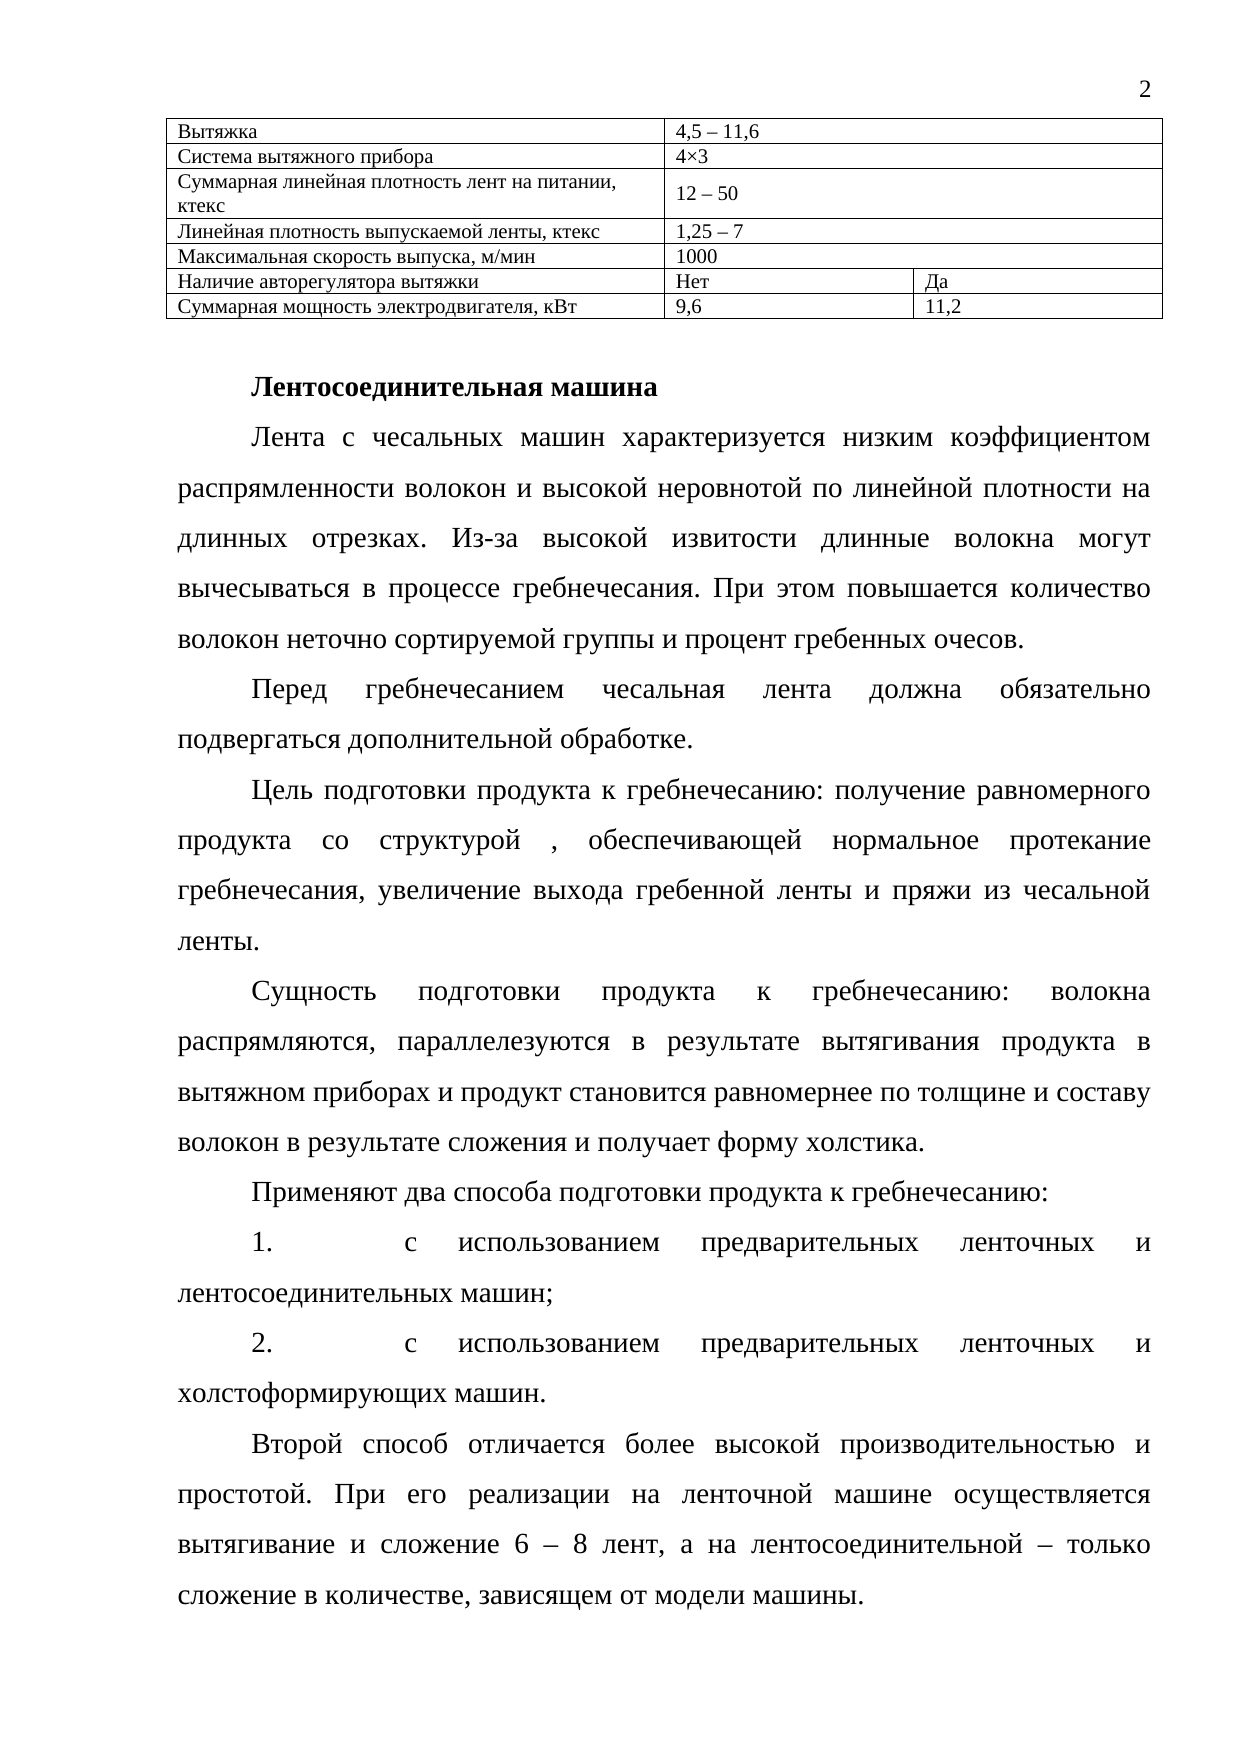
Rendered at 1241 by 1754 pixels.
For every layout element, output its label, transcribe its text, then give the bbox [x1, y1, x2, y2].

table_cell 12 – 50 [665, 169, 1162, 217]
text Перед гребнечесанием чесальная лента должна обязательно подвергаться дополнительной обработке. [177, 671, 1152, 755]
table_cell 11,2 [914, 294, 1162, 318]
table_cell Система вытяжного прибора [167, 144, 664, 168]
table_cell 4,5 – 11,6 [665, 119, 1162, 143]
text Цель подготовки продукта к гребнечесанию: получение равномерного продукта со структурой , обеспечивающей нормальное протекание гребнечесания, увеличение выхода гребенной ленты и пряжи из чесальной ленты. [177, 772, 1152, 956]
table_cell 1,25 – 7 [665, 219, 1162, 243]
text Второй способ отличается более высокой производительностью и простотой. При его реализации на ленточной машине осуществляется вытягивание и сложение 6 – 8 лент, а на лентосоединительной – только сложение в количестве, зависящем от модели машины. [177, 1426, 1152, 1610]
table_cell Наличие авторегулятора вытяжки [167, 269, 664, 293]
table_cell Нет [665, 269, 913, 293]
table_cell 9,6 [665, 294, 913, 318]
text Применяют два способа подготовки продукта к гребнечесанию: [177, 1174, 1152, 1208]
table_cell 1000 [665, 244, 1162, 268]
table_cell Линейная плотность выпускаемой ленты, ктекс [167, 219, 664, 243]
table_cell Суммарная линейная плотность лент на питании, ктекс [167, 169, 664, 217]
text Лентосоединительная машина [177, 369, 1152, 403]
table_cell Максимальная скорость выпуска, м/мин [167, 244, 664, 268]
text Лента с чесальных машин характеризуется низким коэффициентом распрямленности волокон и высокой неровнотой по линейной плотности на длинных отрезках. Из-за высокой извитости длинные волокна могут вычесываться в процессе гребнечесания. При этом повышается количество волокон неточно сортируемой группы и процент гребенных очесов. [177, 419, 1152, 654]
list с использованием предварительных ленточных и лентосоединительных машин; [177, 1224, 1152, 1308]
table_cell 4×3 [665, 144, 1162, 168]
text Сущность подготовки продукта к гребнечесанию: волокна распрямляются, параллелезуются в результате вытягивания продукта в вытяжном приборах и продукт становится равномернее по толщине и составу волокон в результате сложения и получает форму холстика. [177, 973, 1152, 1157]
list с использованием предварительных ленточных и холстоформирующих машин. [177, 1325, 1152, 1409]
table_cell Суммарная мощность электродвигателя, кВт [167, 294, 664, 318]
table_cell Вытяжка [167, 119, 664, 143]
table_cell Да [914, 269, 1162, 293]
